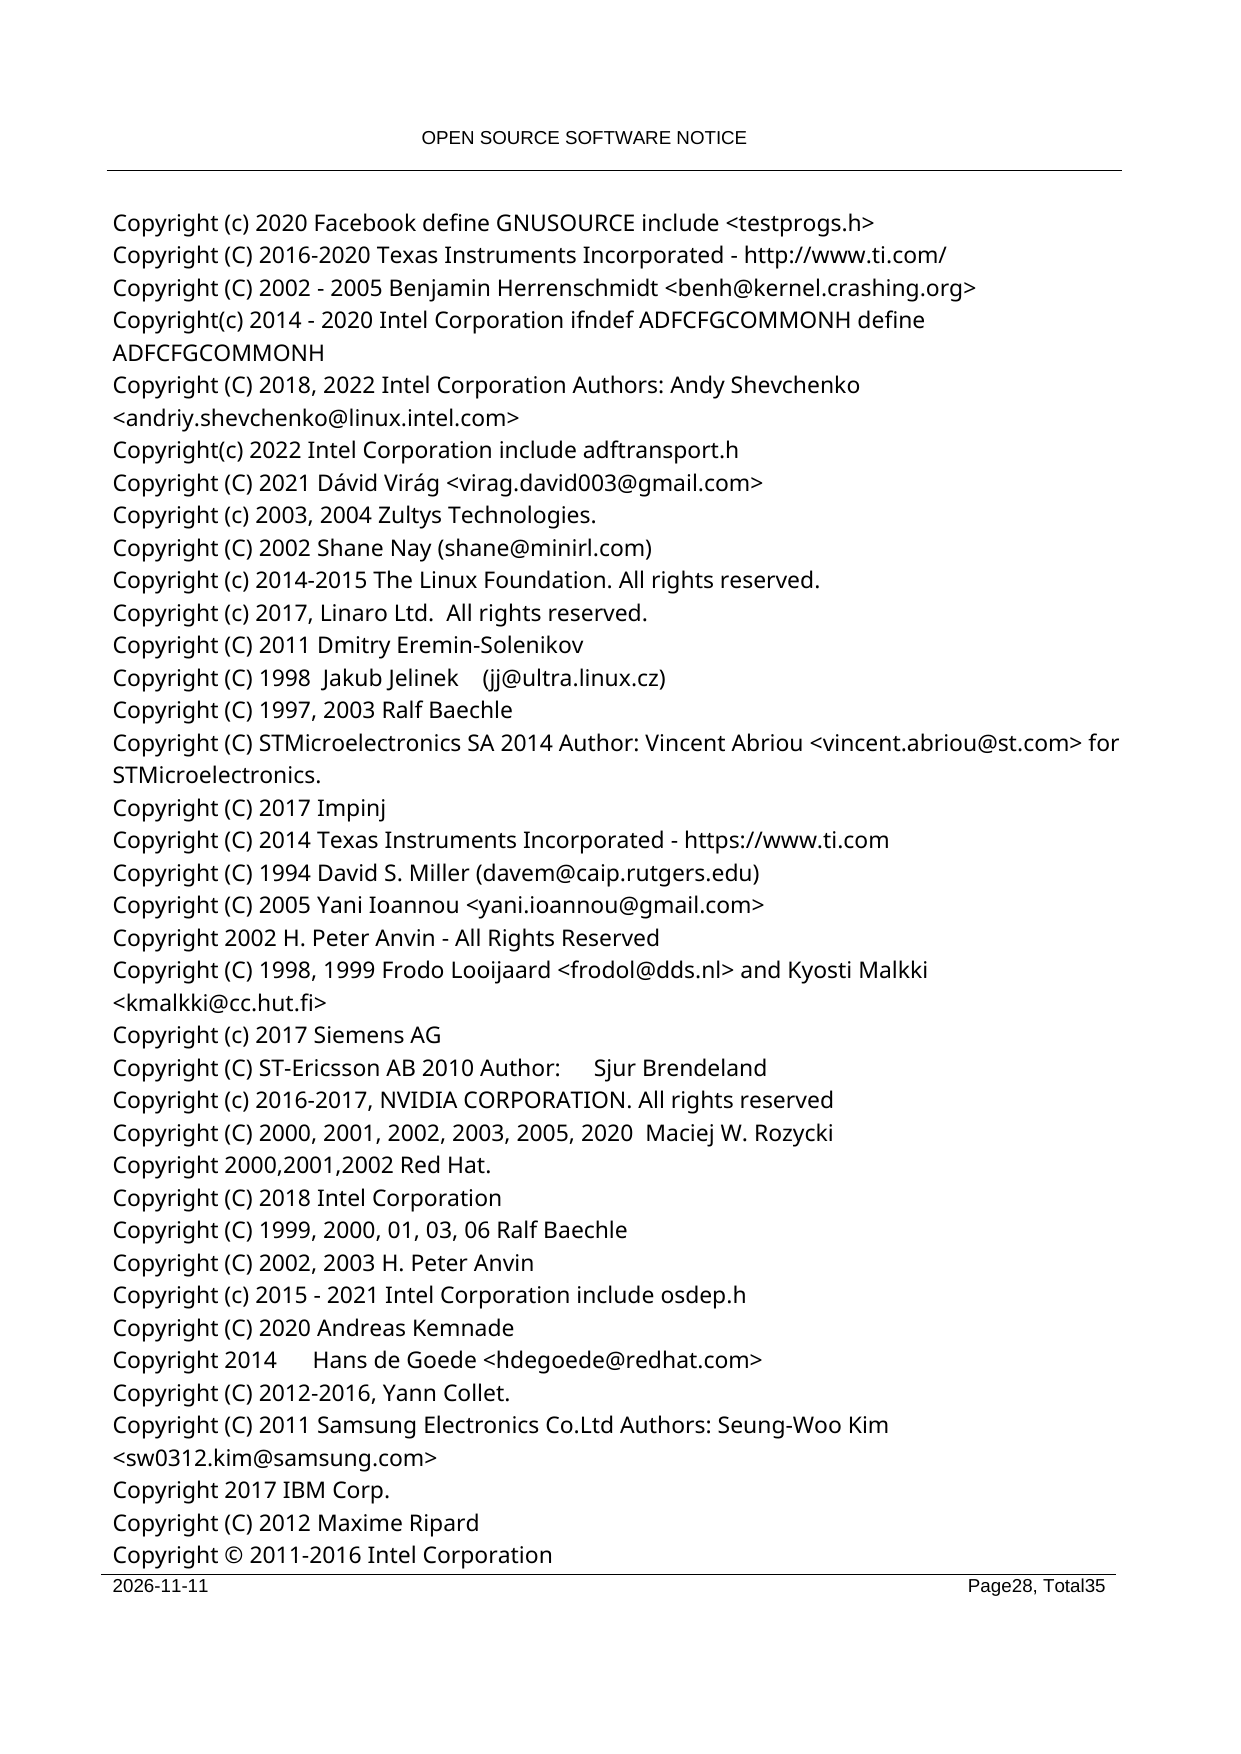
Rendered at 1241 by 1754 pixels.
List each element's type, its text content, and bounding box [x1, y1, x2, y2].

text Copyright(c) 2014 - 2020 Intel Corporation ifndef ADFCFGCOMMONH define ADFCFGCOMMONH [112, 304, 1128, 369]
text Copyright (C) 2005 Yani Ioannou <yani.ioannou@gmail.com> [112, 889, 1128, 921]
text Copyright (c) 2015 - 2021 Intel Corporation include osdep.h [112, 1279, 1128, 1311]
text Copyright (C) 2002 - 2005 Benjamin Herrenschmidt <benh@kernel.crashing.org> [112, 271, 1128, 304]
text Copyright (c) 2020 Facebook define GNUSOURCE include <testprogs.h> [112, 206, 1128, 239]
text Copyright (c) 2017, Linaro Ltd. All rights reserved. [112, 596, 1128, 629]
text Copyright (C) 2021 Dávid Virág <virag.david003@gmail.com> [112, 466, 1128, 499]
text Copyright(c) 2022 Intel Corporation include adftransport.h [112, 434, 1128, 466]
text Copyright (C) 1994 David S. Miller (davem@caip.rutgers.edu) [112, 856, 1128, 889]
text Copyright (C) STMicroelectronics SA 2014 Author: Vincent Abriou <vincent.abriou@st.com> for STMicroelectronics. [112, 726, 1128, 791]
text Copyright © 2011-2016 Intel Corporation [112, 1539, 1128, 1571]
text Copyright (C) 2014 Texas Instruments Incorporated - https://www.ti.com [112, 824, 1128, 856]
text Copyright (c) 2003, 2004 Zultys Technologies. [112, 499, 1128, 531]
text Copyright (C) 2020 Andreas Kemnade [112, 1311, 1128, 1344]
text Copyright (C) 1999, 2000, 01, 03, 06 Ralf Baechle [112, 1214, 1128, 1246]
text Copyright (c) 2017 Siemens AG [112, 1019, 1128, 1051]
text Copyright 2002 H. Peter Anvin - All Rights Reserved [112, 921, 1128, 954]
text Copyright (C) 1998, 1999 Frodo Looijaard <frodol@dds.nl> and Kyosti Malkki <kmalkki@cc.hut.fi> [112, 954, 1128, 1019]
text Copyright 2000,2001,2002 Red Hat. [112, 1149, 1128, 1181]
text Copyright (C) 2011 Samsung Electronics Co.Ltd Authors: Seung-Woo Kim <sw0312.kim@samsung.com> [112, 1409, 1128, 1474]
text Copyright (c) 2014-2015 The Linux Foundation. All rights reserved. [112, 564, 1128, 596]
text Copyright (c) 2016-2017, NVIDIA CORPORATION. All rights reserved [112, 1084, 1128, 1116]
text Copyright (C) 2000, 2001, 2002, 2003, 2005, 2020 Maciej W. Rozycki [112, 1116, 1128, 1149]
text Copyright (C) 2011 Dmitry Eremin-Solenikov [112, 629, 1128, 661]
text Copyright (C) 2002, 2003 H. Peter Anvin [112, 1246, 1128, 1279]
text Copyright (C) 1998 Jakub Jelinek (jj@ultra.linux.cz) [112, 661, 1128, 694]
text Copyright (C) 2012-2016, Yann Collet. [112, 1376, 1128, 1409]
text Copyright 2014 Hans de Goede <hdegoede@redhat.com> [112, 1344, 1128, 1376]
text Copyright 2017 IBM Corp. [112, 1474, 1128, 1506]
text Copyright (C) 2017 Impinj [112, 791, 1128, 824]
text Copyright (C) ST-Ericsson AB 2010 Author: Sjur Brendeland [112, 1051, 1128, 1084]
text Copyright (C) 2002 Shane Nay (shane@minirl.com) [112, 531, 1128, 564]
text Copyright (C) 2018 Intel Corporation [112, 1181, 1128, 1214]
text Copyright (C) 2016-2020 Texas Instruments Incorporated - http://www.ti.com/ [112, 239, 1128, 271]
text Copyright (C) 2012 Maxime Ripard [112, 1506, 1128, 1539]
text Copyright (C) 1997, 2003 Ralf Baechle [112, 694, 1128, 726]
text Copyright (C) 2018, 2022 Intel Corporation Authors: Andy Shevchenko <andriy.shevchenko@linux.intel.com> [112, 369, 1128, 434]
